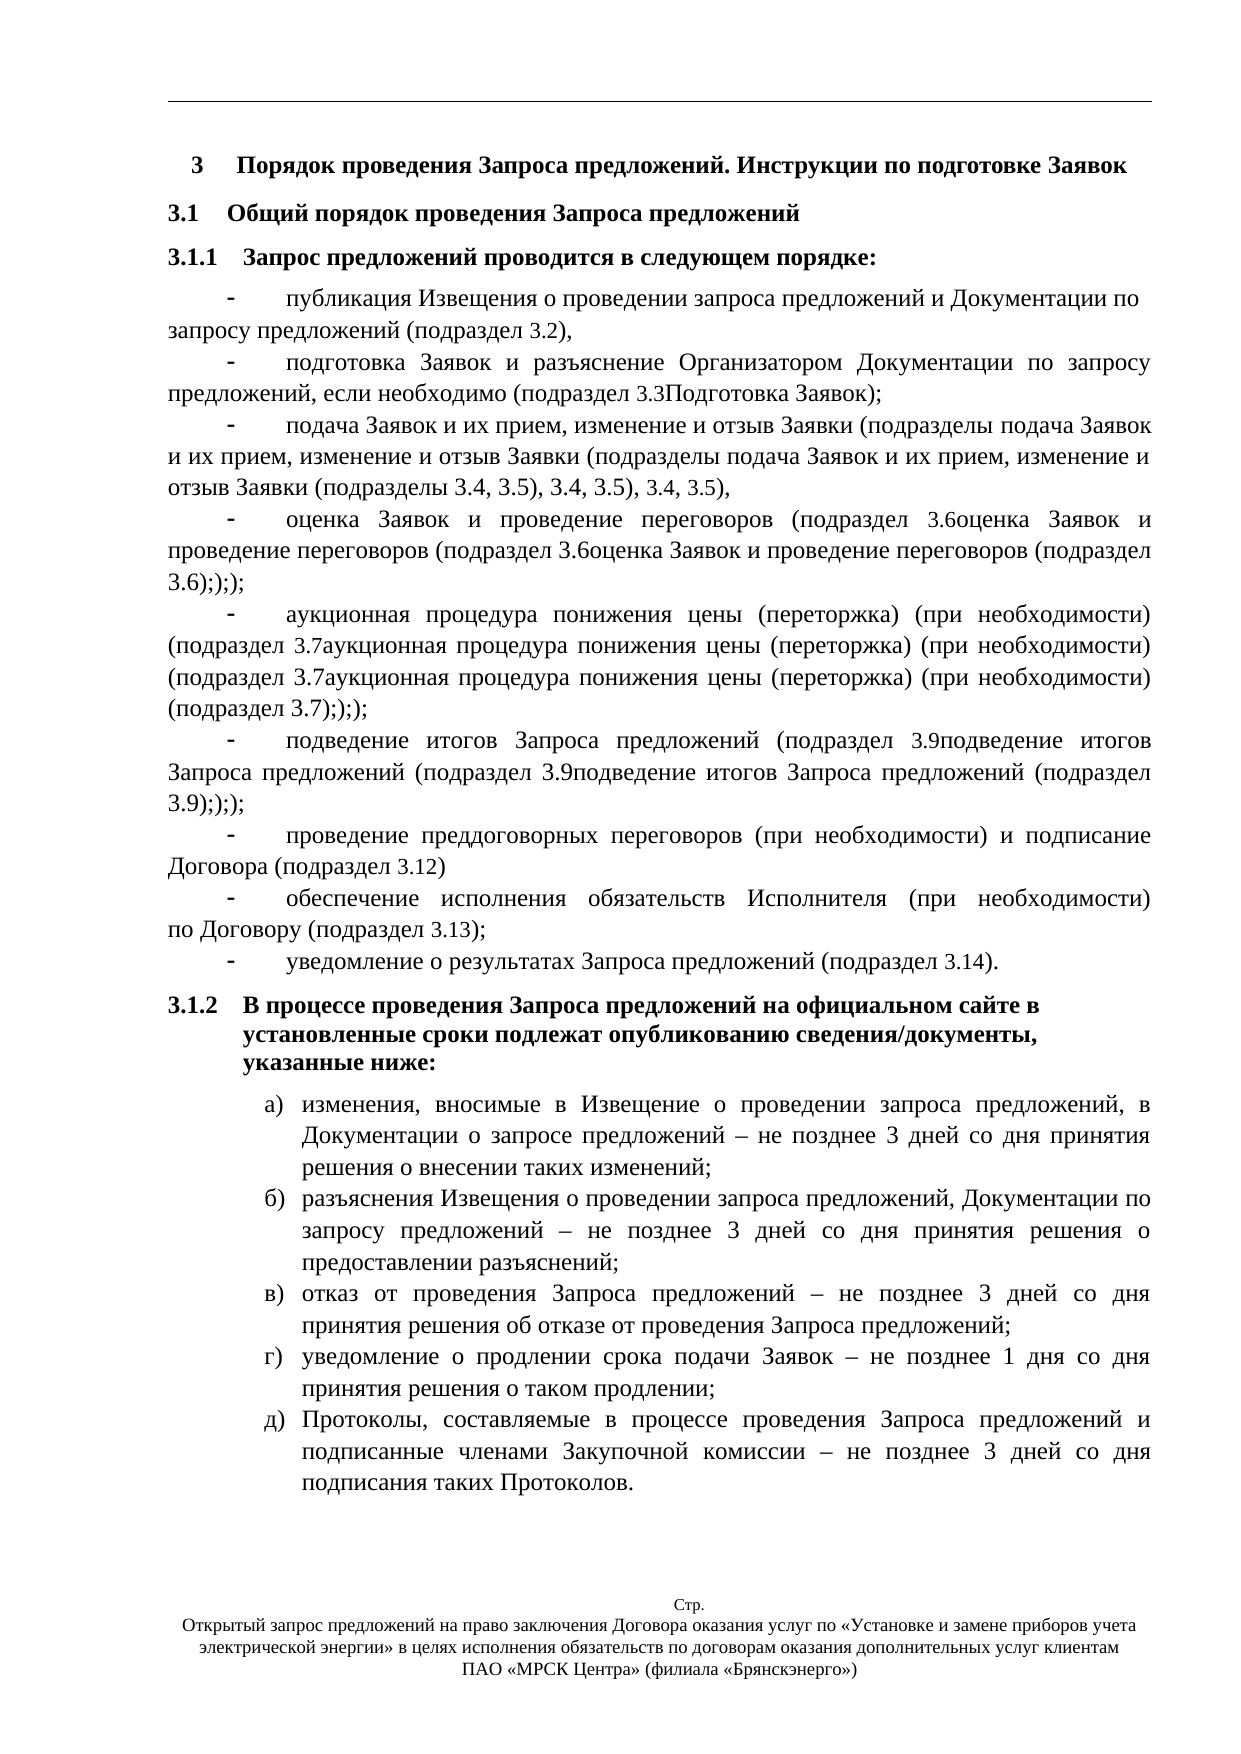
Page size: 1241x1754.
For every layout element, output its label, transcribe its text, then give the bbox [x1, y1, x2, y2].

subtitle В процессе проведения Запроса предложений на официальном сайте в установленные сроки подлежат опубликованию сведения/документы, указанные ниже: [168, 990, 1152, 1076]
list разъяснения Извещения о проведении запроса предложений, Документации по запросу предложений – не позднее 3 дней со дня принятия решения о предоставлении разъяснений; [264, 1183, 1152, 1275]
list подача Заявок и их прием, изменение и отзыв Заявки (подразделы 3.4, 3.5), [168, 410, 1152, 501]
list подготовка Заявок и разъяснение Организатором Документации по запросу предложений, если необходимо (подраздел 3.3); [168, 347, 1152, 407]
subtitle Запрос предложений проводится в следующем порядке: [168, 242, 1152, 271]
list Протоколы, составляемые в процессе проведения Запроса предложений и подписанные членами Закупочной комиссии – не позднее 3 дней со дня подписания таких Протоколов. [264, 1404, 1152, 1496]
list проведение преддоговорных переговоров (при необходимости) и подписание Договора (подраздел 3.12) [168, 820, 1152, 880]
list аукционная процедура понижения цены (переторжка) (при необходимости) (подраздел 3.7); [168, 599, 1152, 722]
list обеспечение исполнения обязательств Исполнителя (при необходимости) по Договору (подраздел 3.13); [168, 883, 1152, 943]
list публикация Извещения о проведении запроса предложений и Документации по запросу предложений (подраздел 3.2), [168, 283, 1152, 344]
list уведомление о продлении срока подачи Заявок – не позднее 1 дня со дня принятия решения о таком продлении; [264, 1341, 1152, 1402]
list изменения, вносимые в Извещение о проведении запроса предложений, в Документации о запросе предложений – не позднее 3 дней со дня принятия решения о внесении таких изменений; [264, 1089, 1152, 1181]
list подведение итогов Запроса предложений (подраздел 3.9); [168, 725, 1152, 817]
list уведомление о результатах Запроса предложений (подраздел 3.14). [168, 946, 1152, 975]
list оценка Заявок и проведение переговоров (подраздел 3.6); [168, 504, 1152, 596]
subtitle Порядок проведения Запроса предложений. Инструкции по подготовке Заявок [166, 150, 1152, 179]
subtitle Общий порядок проведения Запроса предложений [168, 198, 1152, 227]
list отказ от проведения Запроса предложений – не позднее 3 дней со дня принятия решения об отказе от проведения Запроса предложений; [264, 1278, 1152, 1338]
